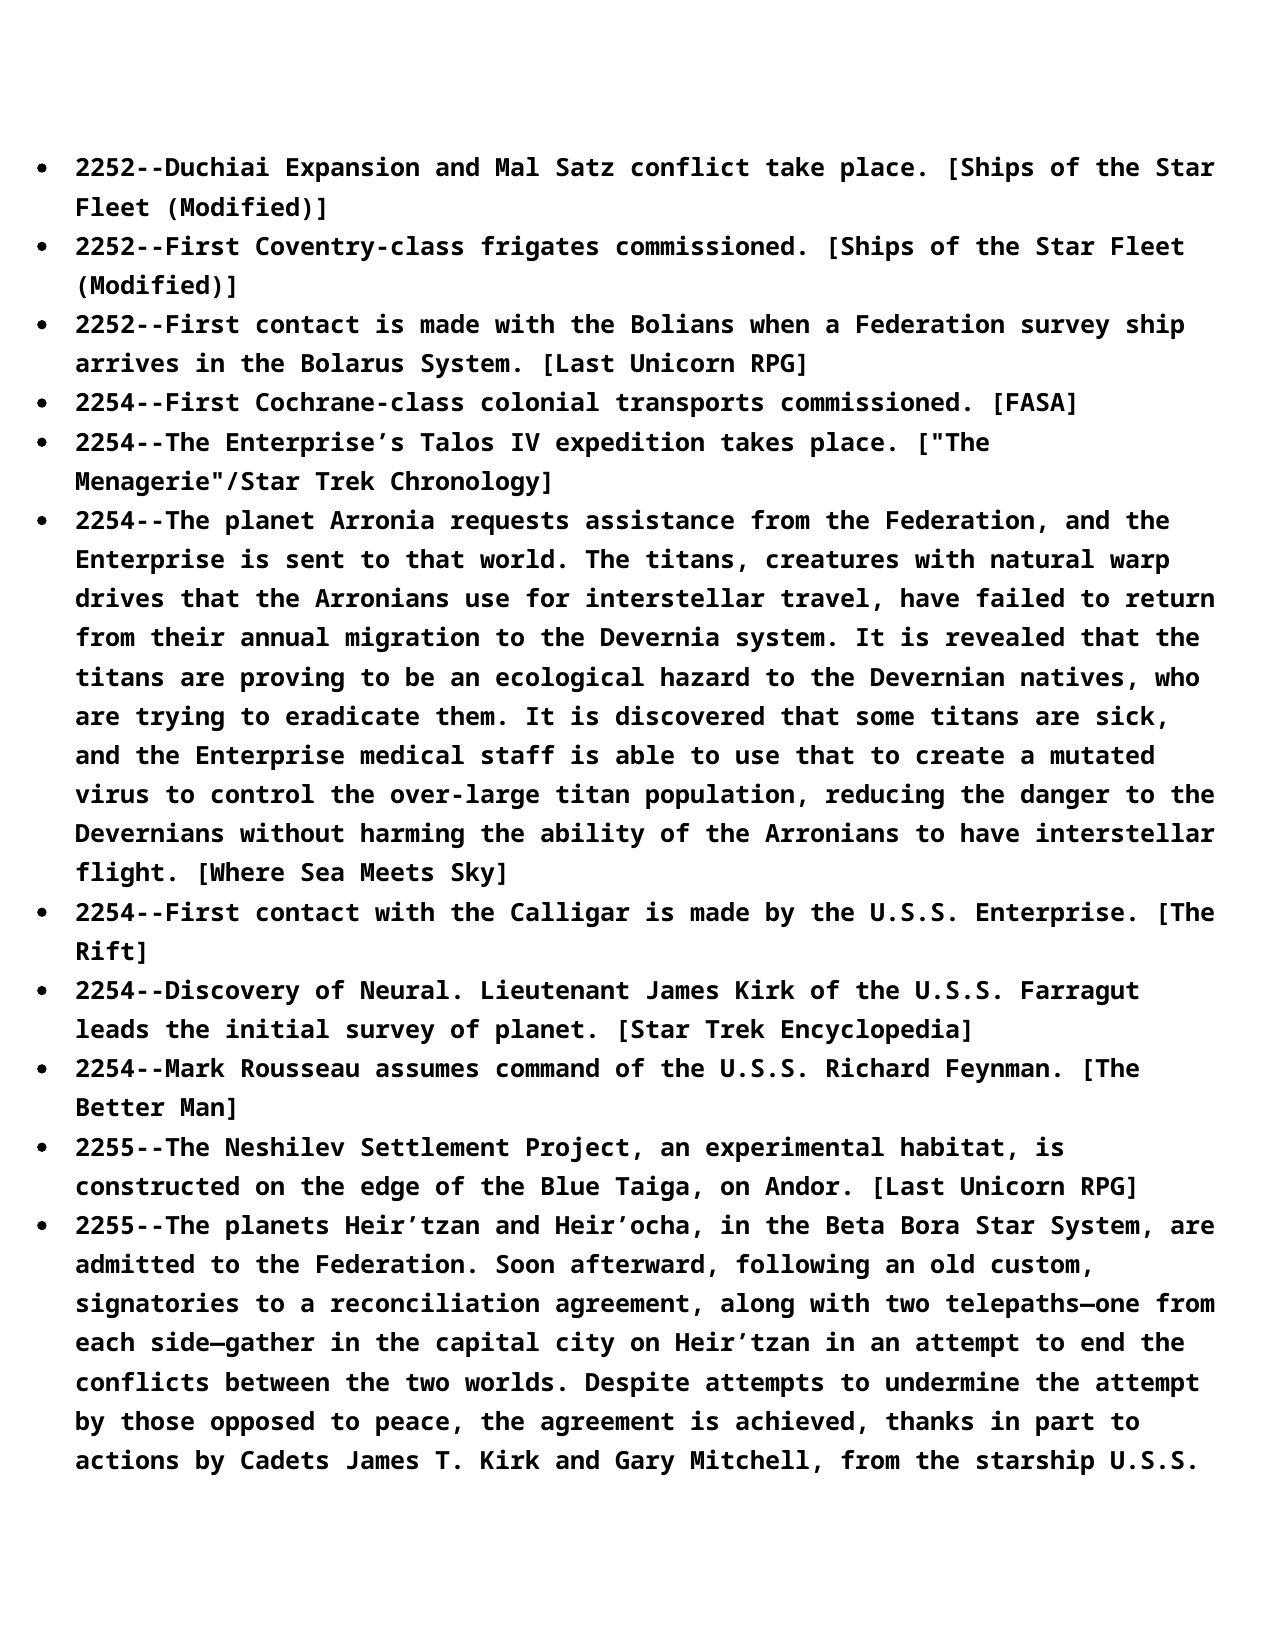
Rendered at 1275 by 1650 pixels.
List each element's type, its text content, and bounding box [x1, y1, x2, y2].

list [37, 1207, 1215, 1477]
list 2254--Discovery of Neural. Lieutenant James Kirk of the U.S.S. Farragut leads the initial survey of planet. [Star Trek Encyclopedia] [37, 972, 1215, 1046]
list 2252--First contact is made with the Bolians when a Federation survey ship arrives in the Bolarus System. [Last Unicorn RPG] [37, 307, 1215, 380]
list 2254--The planet Arronia requests assistance from the Federation, and the Enterprise is sent to that world. The titans, creatures with natural warp drives that the Arronians use for interstellar travel, have failed to return from their annual migration to the Devernia system. It is revealed that the titans are proving to be an ecological hazard to the Devernian natives, who are trying to eradicate them. It is discovered that some titans are sick, and the Enterprise medical staff is able to use that to create a mutated virus to control the over-large titan population, reducing the danger to the Devernians without harming the ability of the Arronians to have interstellar flight. [Where Sea Meets Sky] [37, 502, 1215, 889]
list 2254--The Enterprise’s Talos IV expedition takes place. ["The Menagerie"/Star Trek Chronology] [37, 424, 1215, 497]
list 2252--Duchiai Expansion and Mal Satz conflict take place. [Ships of the Star Fleet (Modified)] [37, 150, 1215, 223]
list 2255--The Neshilev Settlement Project, an experimental habitat, is constructed on the edge of the Blue Taiga, on Andor. [Last Unicorn RPG] [37, 1129, 1215, 1202]
list 2252--First Coventry-class frigates commissioned. [Ships of the Star Fleet (Modified)] [37, 228, 1215, 302]
list 2254--First contact with the Calligar is made by the U.S.S. Enterprise. [The Rift] [37, 894, 1215, 967]
list 2254--Mark Rousseau assumes command of the U.S.S. Richard Feynman. [The Better Man] [37, 1051, 1215, 1124]
list 2254--First Cochrane-class colonial transports commissioned. [FASA] [37, 385, 1215, 419]
